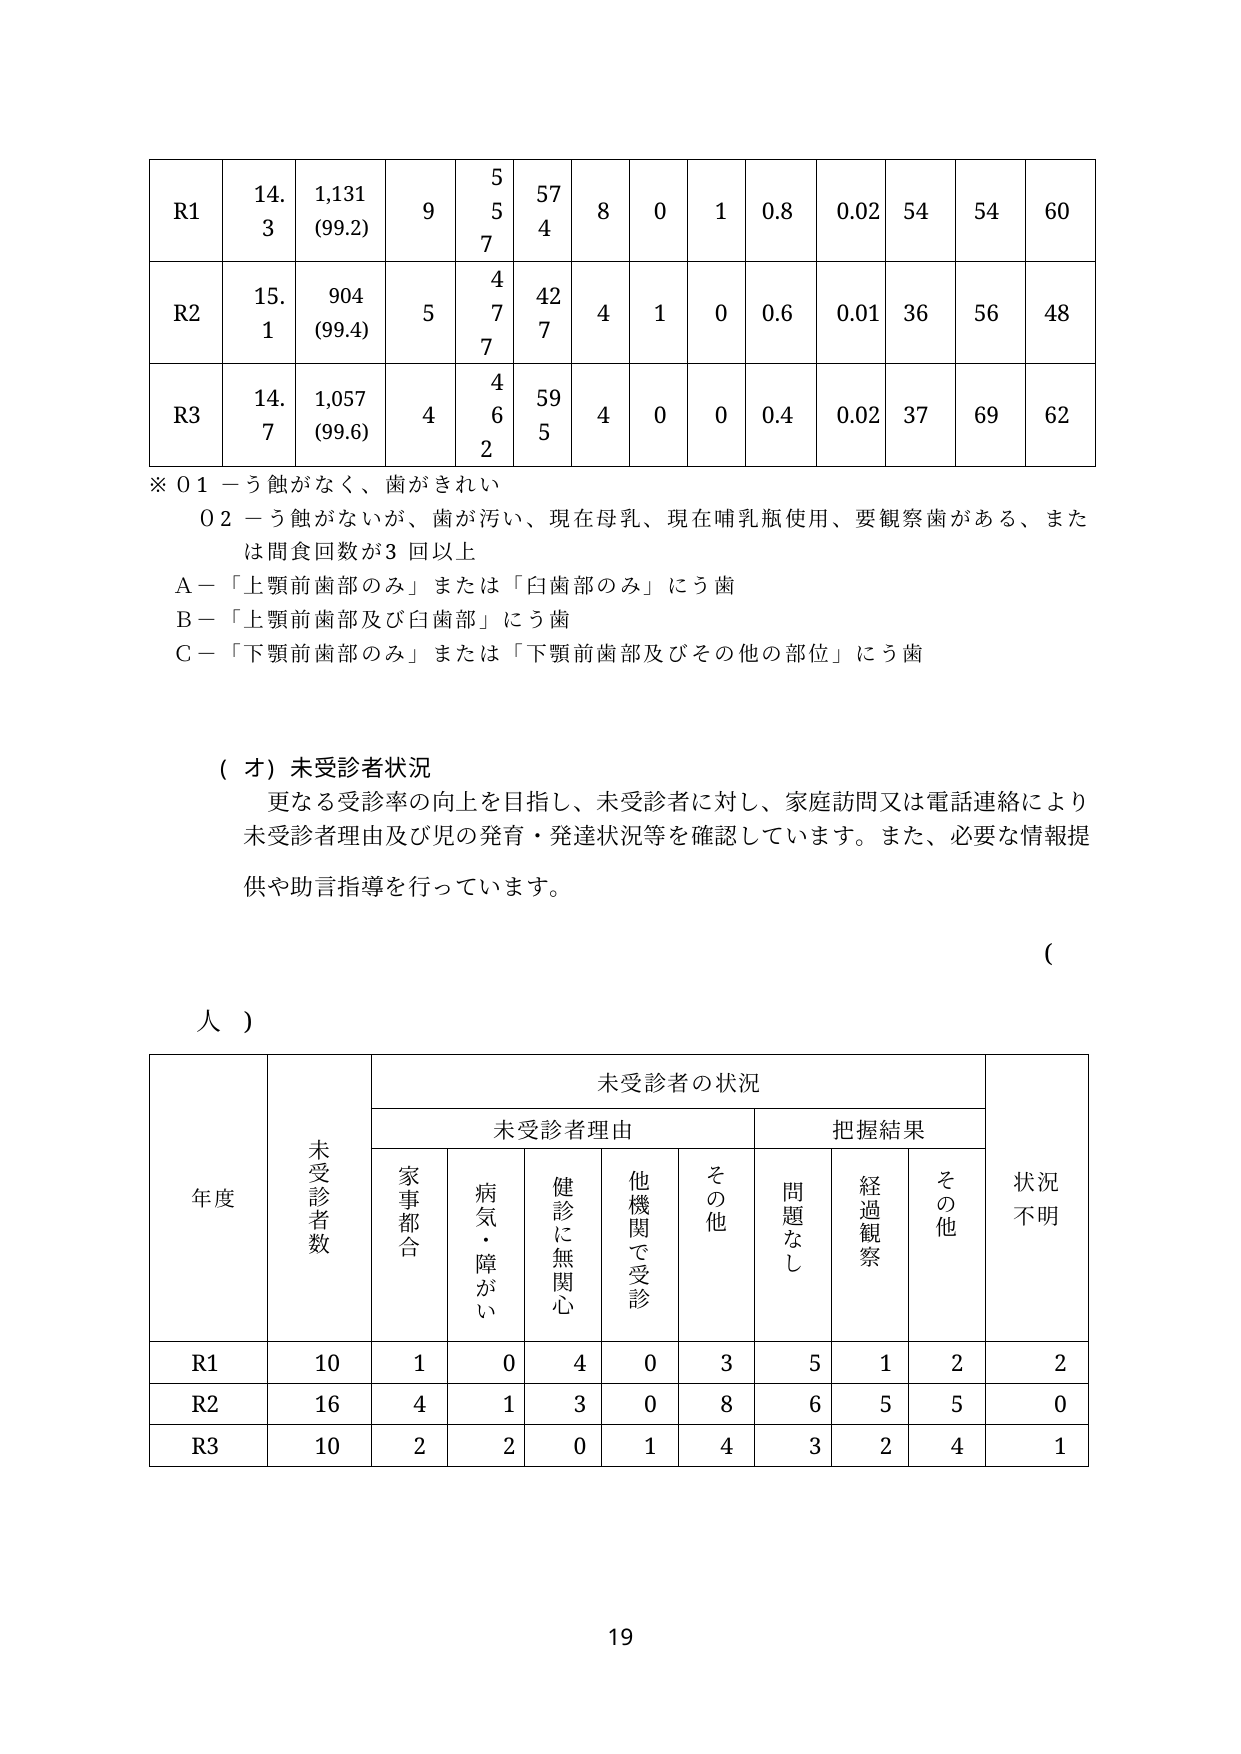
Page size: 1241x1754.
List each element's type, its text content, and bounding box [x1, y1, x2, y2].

table_cell 8 [679, 1384, 754, 1424]
table_cell 0.6 [746, 262, 816, 363]
table_cell 1 [372, 1342, 447, 1382]
table_cell 5 [832, 1384, 908, 1424]
table_cell その他 [679, 1149, 754, 1341]
text (オ) 未受診者状況 [149, 750, 1091, 784]
text (人) [173, 919, 1091, 1054]
table_cell 1 [630, 262, 687, 363]
table_cell 5 [386, 262, 455, 363]
table_cell 557 [456, 160, 513, 261]
table_cell 4 [386, 364, 455, 466]
table_cell R1 [150, 1342, 267, 1382]
table_cell 3 [679, 1342, 754, 1382]
table_cell 0 [448, 1342, 524, 1382]
table_cell その他 [909, 1149, 985, 1341]
table_cell 15.1 [223, 262, 295, 363]
table_header 未受診者数 [268, 1055, 371, 1341]
table_cell 4 [679, 1425, 754, 1466]
table_cell 1 [602, 1425, 678, 1466]
table_cell R1 [150, 160, 222, 261]
table_cell 16 [268, 1384, 371, 1424]
table_cell 48 [1026, 262, 1095, 363]
text 更なる受診率の向上を目指し、未受診者に対し、家庭訪問又は電話連絡により未受診者理由及び児の発育・発達状況等を確認しています。また、必要な情報提供や助言指導を行っています。 [235, 784, 1091, 919]
table_cell 2 [832, 1425, 908, 1466]
table_cell 4 [909, 1425, 985, 1466]
table_cell 3 [755, 1425, 831, 1466]
table_cell 4 [572, 262, 629, 363]
table_cell 病気・障がい [448, 1149, 524, 1341]
table_cell 0 [602, 1384, 678, 1424]
table_cell 6 [755, 1384, 831, 1424]
table_cell 把握結果 [755, 1109, 985, 1148]
table_cell 0.02 [817, 160, 885, 261]
table_cell 4 [572, 364, 629, 466]
table_cell 37 [886, 364, 955, 466]
table_cell 0 [630, 364, 687, 466]
text ※０1－う蝕がなく、歯がきれい [149, 467, 1091, 500]
table_cell 0.8 [746, 160, 816, 261]
table_cell 1,057 (99.6) [296, 364, 385, 466]
table_cell 1 [832, 1342, 908, 1382]
table_cell 1,131 (99.2) [296, 160, 385, 261]
table_cell 0.4 [746, 364, 816, 466]
table_cell 未受診者理由 [372, 1109, 754, 1148]
table_cell 54 [886, 160, 955, 261]
table_cell 0 [525, 1425, 601, 1466]
table_cell R2 [150, 1384, 267, 1424]
table_cell 0 [688, 364, 745, 466]
table_cell 家事都合 [372, 1149, 447, 1341]
text Ｂ－「上顎前歯部及び臼歯部」にう歯 [149, 602, 1091, 635]
table_cell 0 [986, 1384, 1088, 1424]
table_cell 1 [688, 160, 745, 261]
table_cell 8 [572, 160, 629, 261]
table_cell 0 [630, 160, 687, 261]
table_cell 2 [372, 1425, 447, 1466]
table_cell 595 [514, 364, 571, 466]
text Ａ－「上顎前歯部のみ」または「臼歯部のみ」にう歯 [149, 568, 1091, 602]
text ０2－う蝕がないが、歯が汚い、現在母乳、現在哺乳瓶使用、要観察歯がある、または間食回数が3回以上 [173, 500, 1091, 568]
table_cell 4 [372, 1384, 447, 1424]
table_cell 14.7 [223, 364, 295, 466]
table_cell R2 [150, 262, 222, 363]
table_cell 1 [986, 1425, 1088, 1466]
table_cell 2 [986, 1342, 1088, 1382]
table_cell 5 [909, 1384, 985, 1424]
table_cell 62 [1026, 364, 1095, 466]
table_cell 2 [448, 1425, 524, 1466]
table_cell 54 [956, 160, 1025, 261]
table_cell 0.01 [817, 262, 885, 363]
table_header 未受診者の状況 [372, 1055, 985, 1108]
table_cell 60 [1026, 160, 1095, 261]
table_cell 69 [956, 364, 1025, 466]
table_header 年度 [150, 1055, 267, 1341]
table_cell 他機関で受診 [602, 1149, 678, 1341]
table_cell 477 [456, 262, 513, 363]
table_cell 1 [448, 1384, 524, 1424]
table_cell 2 [909, 1342, 985, 1382]
table_header 状況 不明 [986, 1055, 1088, 1341]
text Ｃ－「下顎前歯部のみ」または「下顎前歯部及びその他の部位」にう歯 [149, 635, 1091, 669]
table_cell R3 [150, 1425, 267, 1466]
table_cell 904 (99.4) [296, 262, 385, 363]
table_cell 0 [688, 262, 745, 363]
table_cell 56 [956, 262, 1025, 363]
table_cell 9 [386, 160, 455, 261]
table_cell 4 [525, 1342, 601, 1382]
table_cell 3 [525, 1384, 601, 1424]
table_cell 問題なし [755, 1149, 831, 1341]
table_cell R3 [150, 364, 222, 466]
table_cell 健診に無関心 [525, 1149, 601, 1341]
table_cell 経過観察 [832, 1149, 908, 1341]
table_cell 0 [602, 1342, 678, 1382]
table_cell 0.02 [817, 364, 885, 466]
table_cell 5 [755, 1342, 831, 1382]
table_cell 574 [514, 160, 571, 261]
table_cell 10 [268, 1425, 371, 1466]
table_cell 462 [456, 364, 513, 466]
table_cell 427 [514, 262, 571, 363]
table_cell 10 [268, 1342, 371, 1382]
table_cell 36 [886, 262, 955, 363]
table_cell 14.3 [223, 160, 295, 261]
